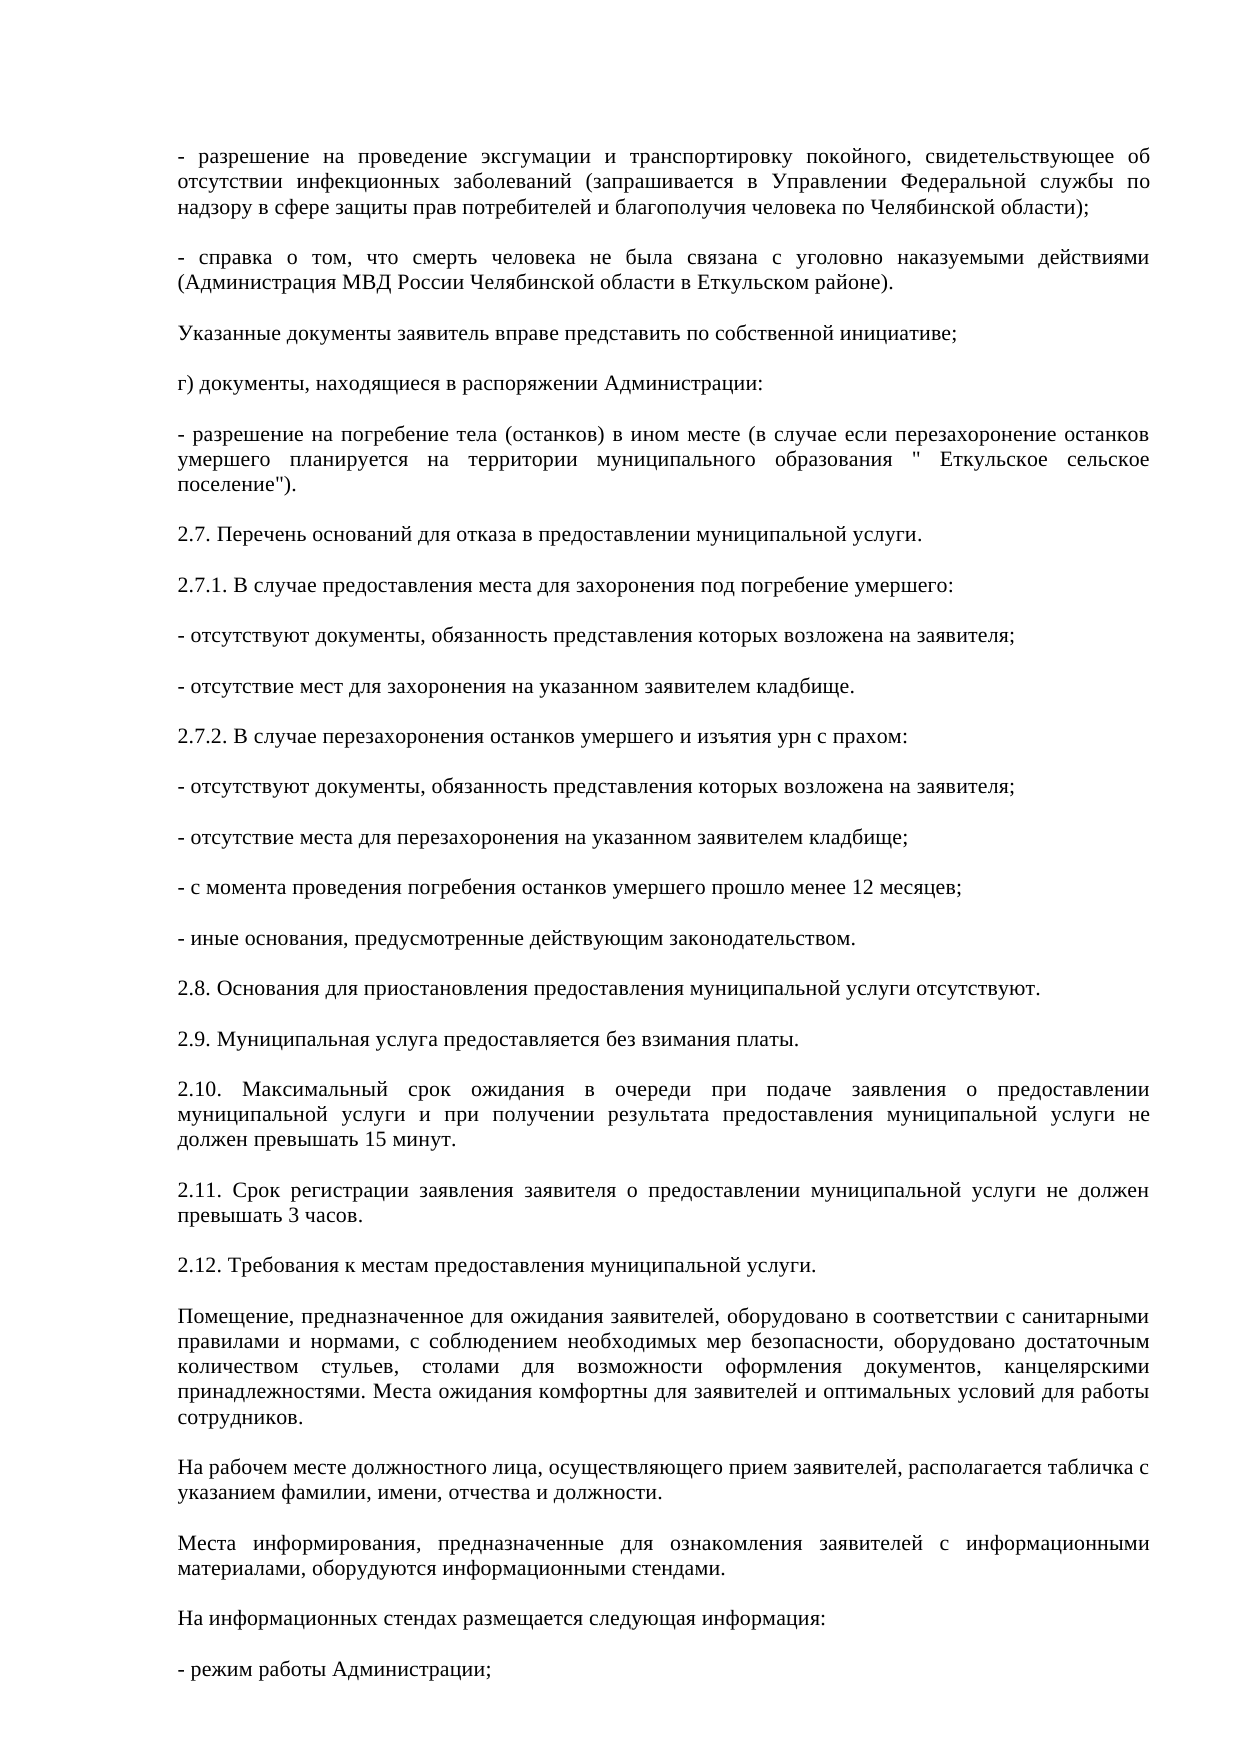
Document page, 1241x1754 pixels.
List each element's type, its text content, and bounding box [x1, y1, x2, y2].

text - с момента проведения погребения останков умершего прошло менее 12 месяцев; [177, 849, 1152, 899]
text Помещение, предназначенное для ожидания заявителей, оборудовано в соответствии с санитарными правилами и нормами, с соблюдением необходимых мер безопасности, оборудовано достаточным количеством стульев, столами для возможности оформления документов, канцелярскими принадлежностями. Места ожидания комфортны для заявителей и оптимальных условий для работы сотрудников. [177, 1278, 1152, 1429]
text 2.7. Перечень оснований для отказа в предоставлении муниципальной услуги. [177, 496, 1152, 547]
text Места информирования, предназначенные для ознакомления заявителей с информационными материалами, оборудуются информационными стендами. [177, 1504, 1152, 1580]
text - режим работы Администрации; [177, 1631, 1152, 1681]
text - отсутствие мест для захоронения на указанном заявителем кладбище. [177, 647, 1152, 698]
text - иные основания, предусмотренные действующим законодательством. [177, 899, 1152, 950]
text - разрешение на проведение эксгумации и транспортировку покойного, свидетельствующее об отсутствии инфекционных заболеваний (запрашивается в Управлении Федеральной службы по надзору в сфере защиты прав потребителей и благополучия человека по Челябинской области); [177, 118, 1152, 219]
text На рабочем месте должностного лица, осуществляющего прием заявителей, располагается табличка с указанием фамилии, имени, отчества и должности. [177, 1429, 1152, 1504]
text 2.12. Требования к местам предоставления муниципальной услуги. [177, 1227, 1152, 1278]
text 2.9. Муниципальная услуга предоставляется без взимания платы. [177, 1000, 1152, 1051]
text На информационных стендах размещается следующая информация: [177, 1580, 1152, 1631]
text - разрешение на погребение тела (останков) в ином месте (в случае если перезахоронение останков умершего планируется на территории муниципального образования " Еткульское сельское поселение"). [177, 395, 1152, 496]
text Указанные документы заявитель вправе представить по собственной инициативе; [177, 294, 1152, 345]
text 2.11. Срок регистрации заявления заявителя о предоставлении муниципальной услуги не должен превышать 3 часов. [177, 1152, 1152, 1227]
text - отсутствие места для перезахоронения на указанном заявителем кладбище; [177, 799, 1152, 849]
text 2.7.1. В случае предоставления места для захоронения под погребение умершего: [177, 547, 1152, 597]
text - отсутствуют документы, обязанность представления которых возложена на заявителя; [177, 597, 1152, 647]
text 2.8. Основания для приостановления предоставления муниципальной услуги отсутствуют. [177, 950, 1152, 1000]
text 2.10. Максимальный срок ожидания в очереди при подаче заявления о предоставлении муниципальной услуги и при получении результата предоставления муниципальной услуги не должен превышать 15 минут. [177, 1051, 1152, 1152]
text - справка о том, что смерть человека не была связана с уголовно наказуемыми действиями (Администрация МВД России Челябинской области в Еткульском районе). [177, 219, 1152, 294]
text 2.7.2. В случае перезахоронения останков умершего и изъятия урн с прахом: [177, 698, 1152, 748]
text - отсутствуют документы, обязанность представления которых возложена на заявителя; [177, 748, 1152, 799]
text г) документы, находящиеся в распоряжении Администрации: [177, 345, 1152, 395]
